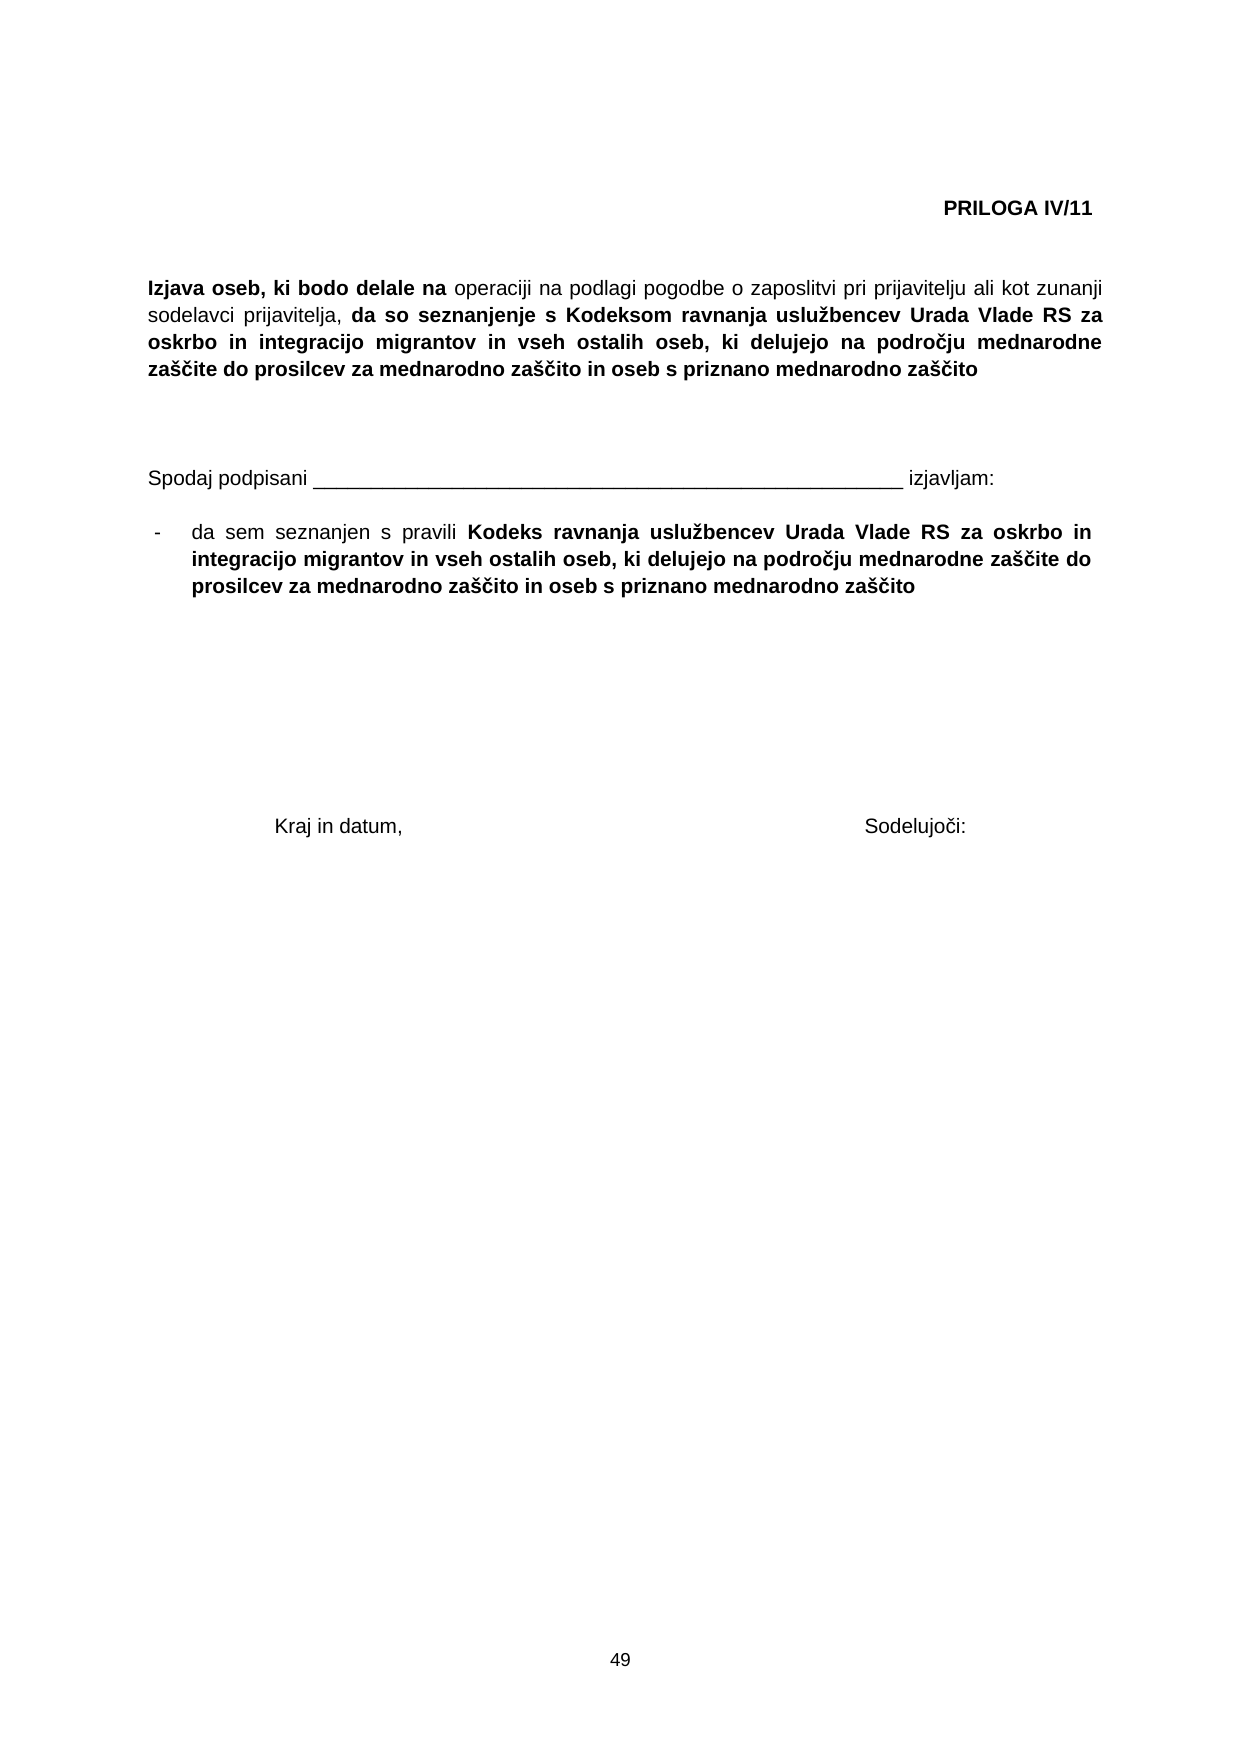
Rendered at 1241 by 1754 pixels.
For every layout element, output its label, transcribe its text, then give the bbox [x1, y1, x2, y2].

text Spodaj podpisani ___________________________________________________ izjavljam: [148, 463, 1093, 490]
list da sem seznanjen s pravili Kodeks ravnanja uslužbencev Urada Vlade RS za oskrbo in integracijo migrantov in vseh ostalih oseb, ki delujejo na področju mednarodne zaščite do prosilcev za mednarodno zaščito in oseb s priznano mednarodno zaščito [154, 517, 1093, 599]
text PRILOGA IV/11 [148, 196, 1092, 219]
text Kraj in datum, Sodelujoči: [148, 814, 1093, 838]
text Izjava oseb, ki bodo delale na operaciji na podlagi pogodbe o zaposlitvi pri prijavitelju ali kot zunanji sodelavci prijavitelja, da so seznanjenje s Kodeksom ravnanja uslužbencev Urada Vlade RS za oskrbo in integracijo migrantov in vseh ostalih oseb, ki delujejo na področju mednarodne zaščite do prosilcev za mednarodno zaščito in oseb s priznano mednarodno zaščito [148, 274, 1104, 382]
